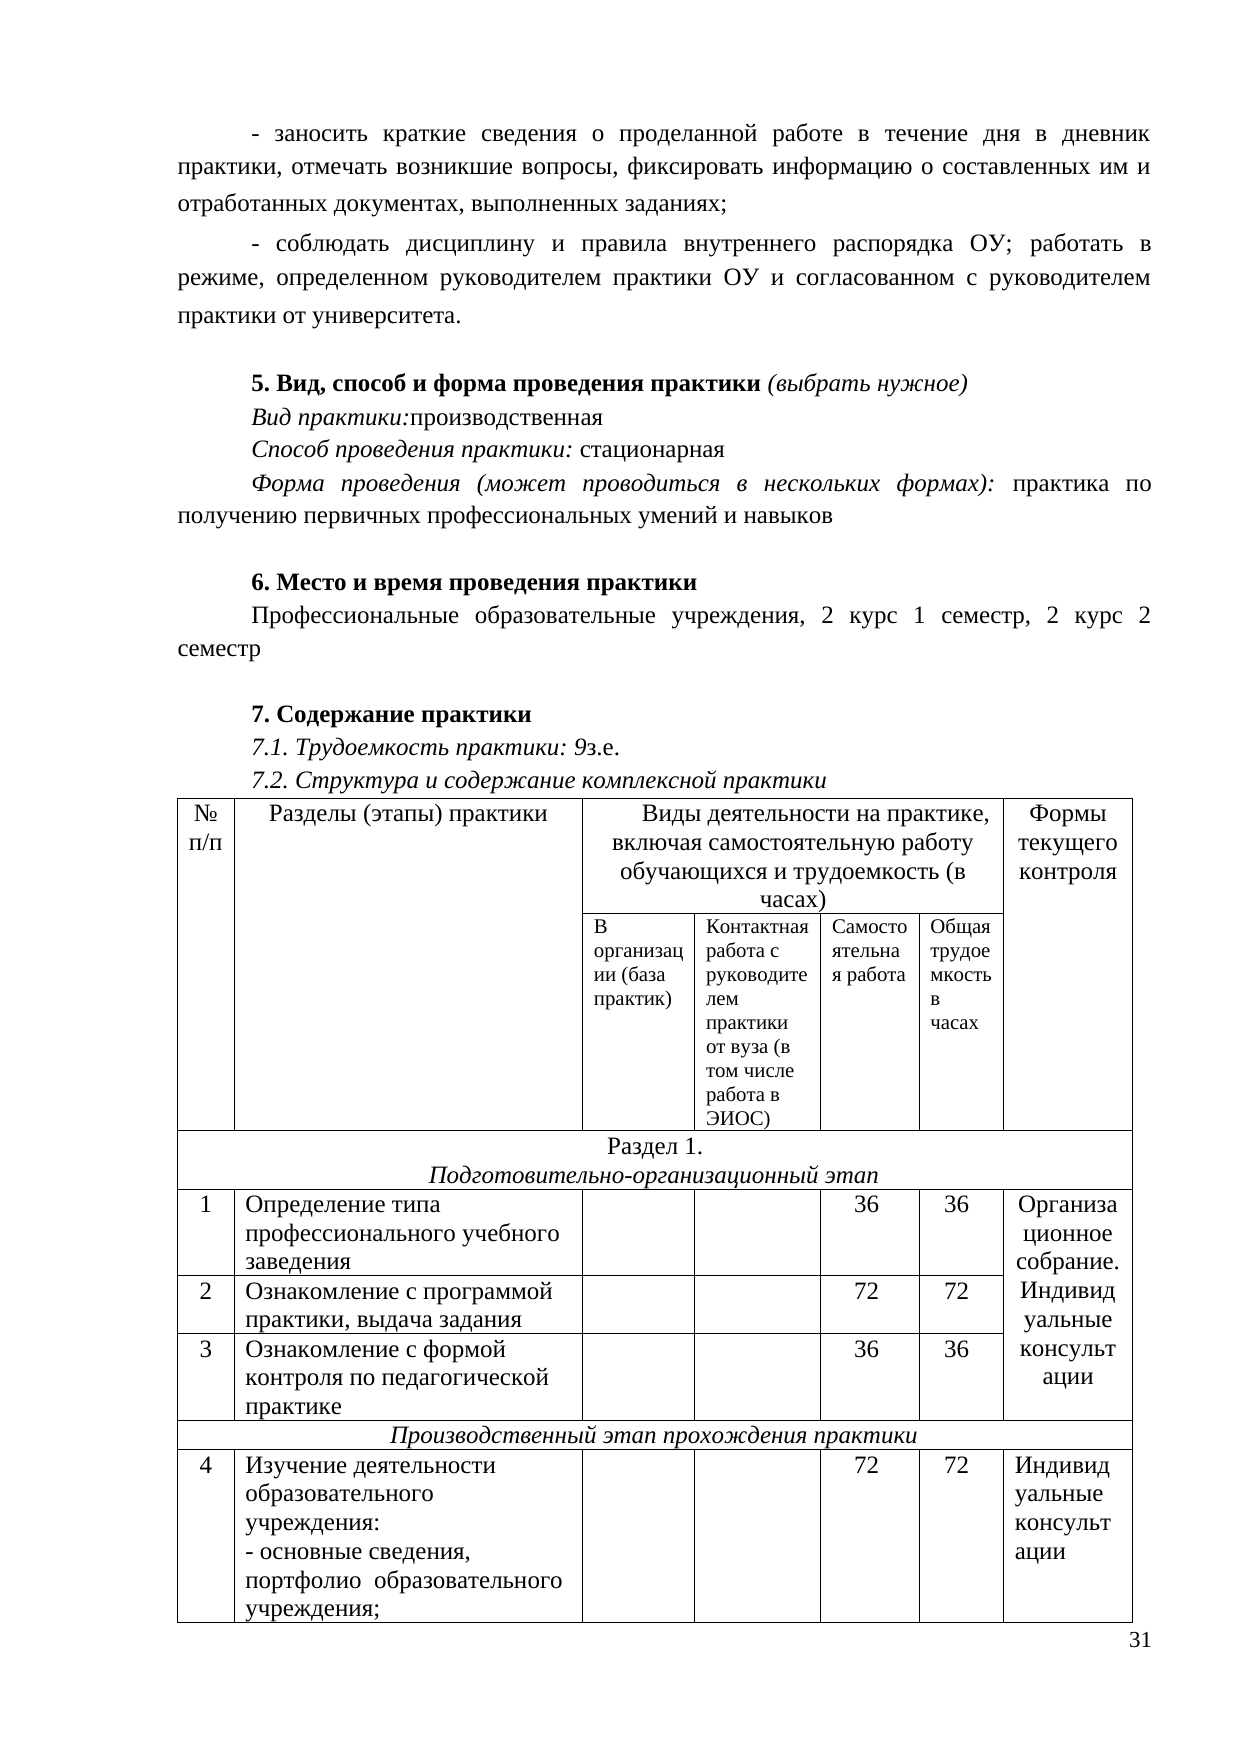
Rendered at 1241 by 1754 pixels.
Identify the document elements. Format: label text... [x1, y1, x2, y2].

table_cell Организационное собрание. Индивидуальные консультации [1004, 1190, 1132, 1420]
table_cell 36 [920, 1190, 1003, 1275]
table_cell [583, 1334, 694, 1420]
table_header Разделы (этапы) практики [235, 799, 582, 1130]
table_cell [235, 1450, 582, 1622]
table_cell 72 [821, 1450, 919, 1622]
text Вид практики:производственная [177, 402, 1152, 430]
text - заносить краткие сведения о проделанной работе в течение дня в дневник практики, отмечать возникшие вопросы, фиксировать информацию о составленных им и отработанных документах, выполненных заданиях; [177, 118, 1152, 219]
table_cell [695, 1334, 820, 1420]
table_cell 3 [178, 1334, 234, 1420]
text Форма проведения (может проводиться в нескольких формах): практика по получению первичных профессиональных умений и навыков [177, 468, 1152, 529]
table_header Виды деятельности на практике, включая самостоятельную работу обучающихся и трудоемкость (в часах) [583, 799, 1003, 913]
text - соблюдать дисциплину и правила внутреннего распорядка ОУ; работать в режиме, определенном руководителем практики ОУ и согласованном с руководителем практики от университета. [177, 224, 1152, 330]
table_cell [1004, 1450, 1132, 1622]
table_header Формы текущего контроля [1004, 799, 1132, 1130]
table_header № п/п [178, 799, 234, 1130]
table_cell 2 [178, 1276, 234, 1333]
table_cell 36 [821, 1190, 919, 1275]
table_cell 1 [178, 1190, 234, 1275]
table_cell 36 [920, 1334, 1003, 1420]
table_cell [583, 1450, 694, 1622]
table_cell Раздел 1. Подготовительно-организационный этап [178, 1131, 1132, 1188]
table_cell 36 [821, 1334, 919, 1420]
table_cell Ознакомление с программой практики, выдача задания [235, 1276, 582, 1333]
text 7. Содержание практики [177, 699, 1152, 727]
table_cell Самостоятельная работа [821, 914, 919, 1130]
table_cell Определение типа профессионального учебного заведения [235, 1190, 582, 1275]
table_cell [695, 1190, 820, 1275]
text 5. Вид, способ и форма проведения практики (выбрать нужное) [177, 368, 1152, 397]
text 7.2. Структура и содержание комплексной практики [177, 765, 1152, 793]
text Способ проведения практики: стационарная [177, 434, 1152, 463]
table_cell [583, 1276, 694, 1333]
table_cell [583, 1190, 694, 1275]
table_cell В организации (база практик) [583, 914, 694, 1130]
text 7.1. Трудоемкость практики: 9з.е. [177, 732, 1152, 761]
table_cell [695, 1450, 820, 1622]
table_cell 4 [178, 1450, 234, 1622]
table_cell [695, 1276, 820, 1333]
text Профессиональные образовательные учреждения, 2 курс 1 семестр, 2 курс 2 семестр [177, 600, 1152, 661]
table_cell Производственный этап прохождения практики [178, 1421, 1132, 1449]
table_cell Общая трудоемкость в часах [920, 914, 1003, 1130]
text 6. Место и время проведения практики [177, 567, 1152, 595]
table_cell 72 [920, 1450, 1003, 1622]
table_cell Ознакомление с формой контроля по педагогической практике [235, 1334, 582, 1420]
table_cell 72 [920, 1276, 1003, 1333]
table_cell 72 [821, 1276, 919, 1333]
table_cell Контактная работа с руководителем практики от вуза (в том числе работа в ЭИОС) [695, 914, 820, 1130]
